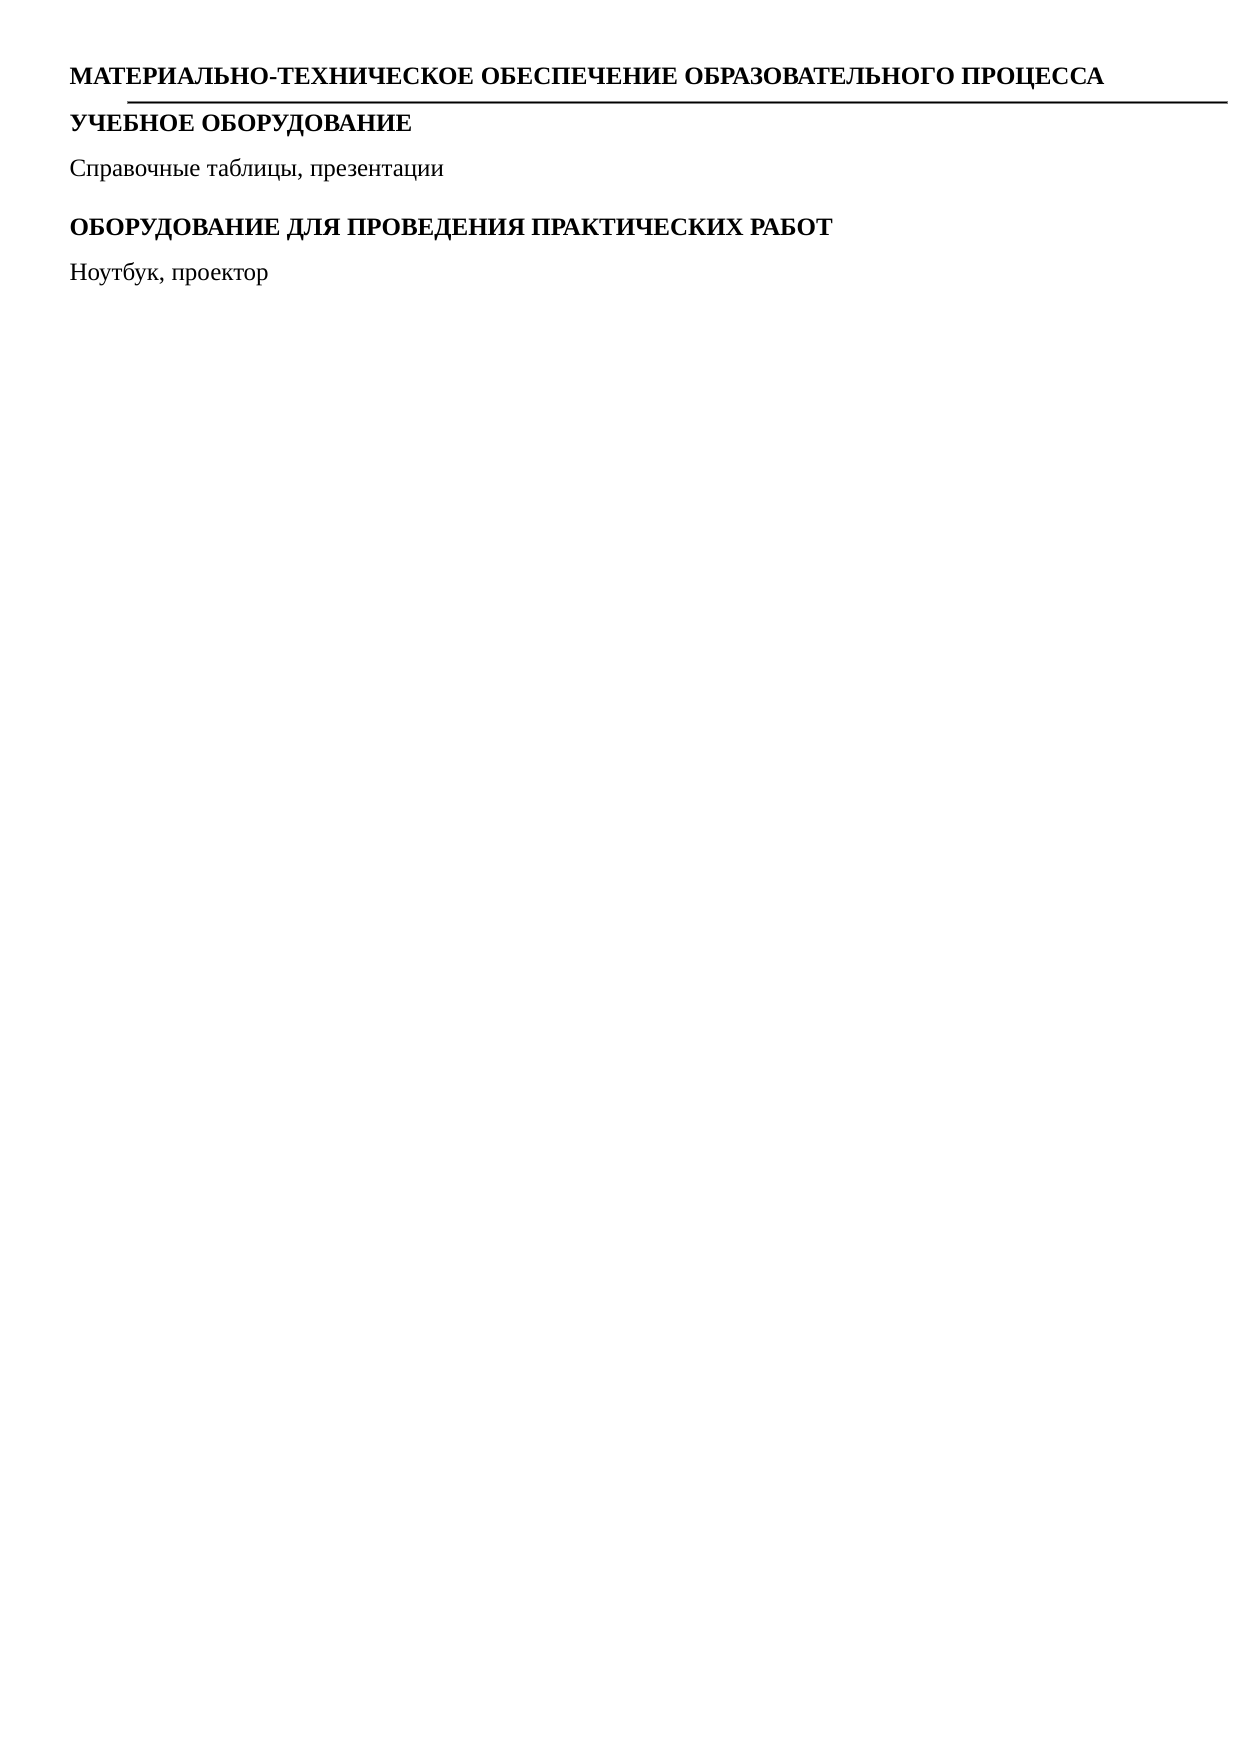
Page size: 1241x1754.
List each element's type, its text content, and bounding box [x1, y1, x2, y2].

text УЧЕБНОЕ ОБОРУДОВАНИЕ [69, 108, 1182, 137]
text Ноутбук, проектор [69, 257, 1182, 286]
list МАТЕРИАЛЬНО-ТЕХНИЧЕСКОЕ ОБЕСПЕЧЕНИЕ ОБРАЗОВАТЕЛЬНОГО ПРОЦЕССА [69, 61, 1182, 90]
list ОБОРУДОВАНИЕ ДЛЯ ПРОВЕДЕНИЯ ПРАКТИЧЕСКИХ РАБОТ [69, 212, 1182, 241]
text Справочные таблицы, презентации [69, 153, 1182, 182]
